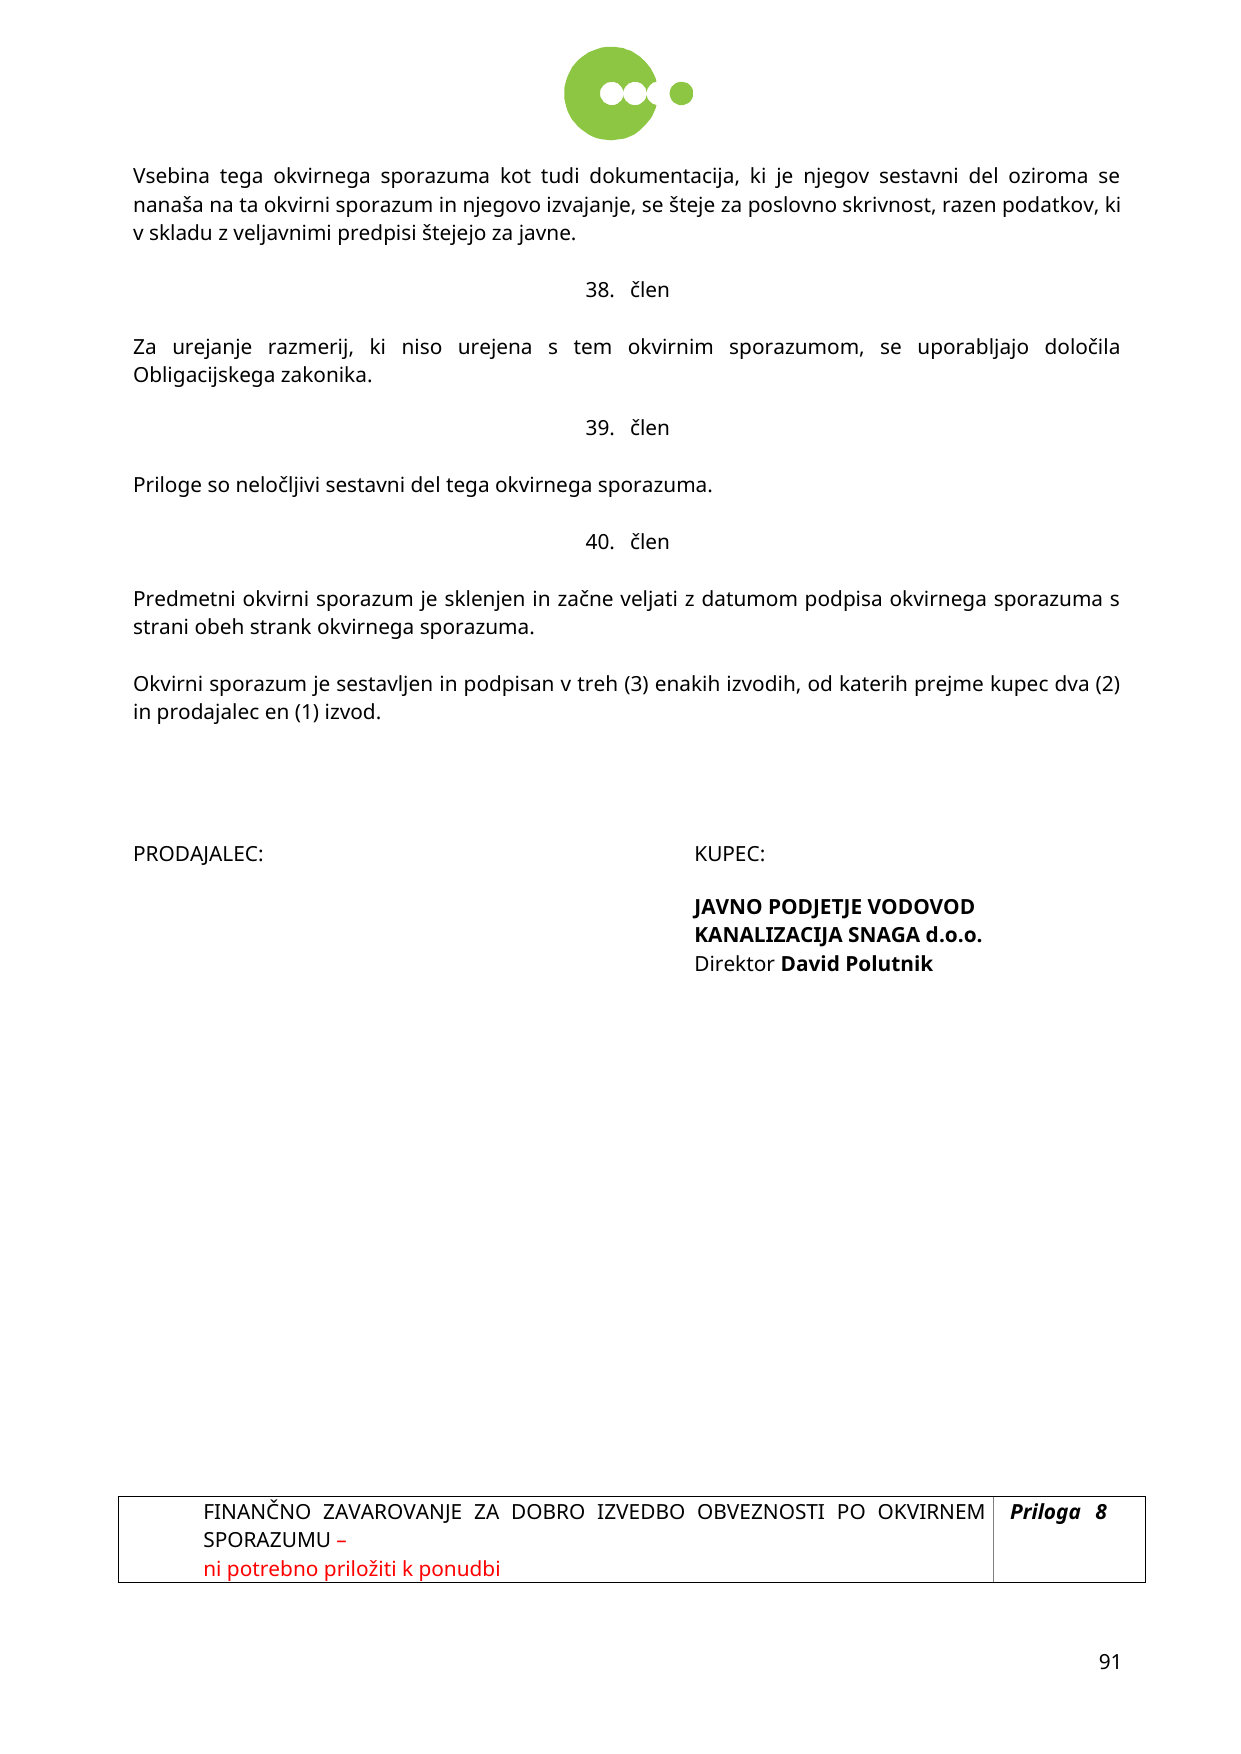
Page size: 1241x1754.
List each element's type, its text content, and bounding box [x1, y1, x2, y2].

text Za urejanje razmerij, ki niso urejena s tem okvirnim sporazumom, se uporabljajo določila Obligacijskega zakonika. [133, 332, 1122, 389]
list člen [133, 527, 1122, 555]
text Predmetni okvirni sporazum je sklenjen in začne veljati z datumom podpisa okvirnega sporazuma s strani obeh strank okvirnega sporazuma. [133, 584, 1122, 641]
text Vsebina tega okvirnega sporazuma kot tudi dokumentacija, ki je njegov sestavni del oziroma se nanaša na ta okvirni sporazum in njegovo izvajanje, se šteje za poslovno skrivnost, razen podatkov, ki v skladu z veljavnimi predpisi štejejo za javne. [133, 161, 1122, 247]
table_header FINANČNO ZAVAROVANJE ZA DOBRO IZVEDBO OBVEZNOSTI PO OKVIRNEM SPORAZUMU – ni potrebno priložiti k ponudbi [196, 1497, 993, 1582]
list člen [133, 275, 1122, 304]
table_header 8 [1088, 1497, 1145, 1582]
text PRODAJALEC: KUPEC: [133, 839, 1122, 868]
table_header Priloga [994, 1497, 1088, 1582]
table_header [119, 1497, 196, 1582]
text Direktor David Polutnik [133, 949, 1122, 977]
text Okvirni sporazum je sestavljen in podpisan v treh (3) enakih izvodih, od katerih prejme kupec dva (2) in prodajalec en (1) izvod. [133, 669, 1122, 726]
text JAVNO PODJETJE VODOVOD KANALIZACIJA SNAGA d.o.o. [694, 892, 1122, 949]
text Priloge so neločljivi sestavni del tega okvirnega sporazuma. [133, 470, 1122, 498]
list člen [133, 413, 1122, 441]
